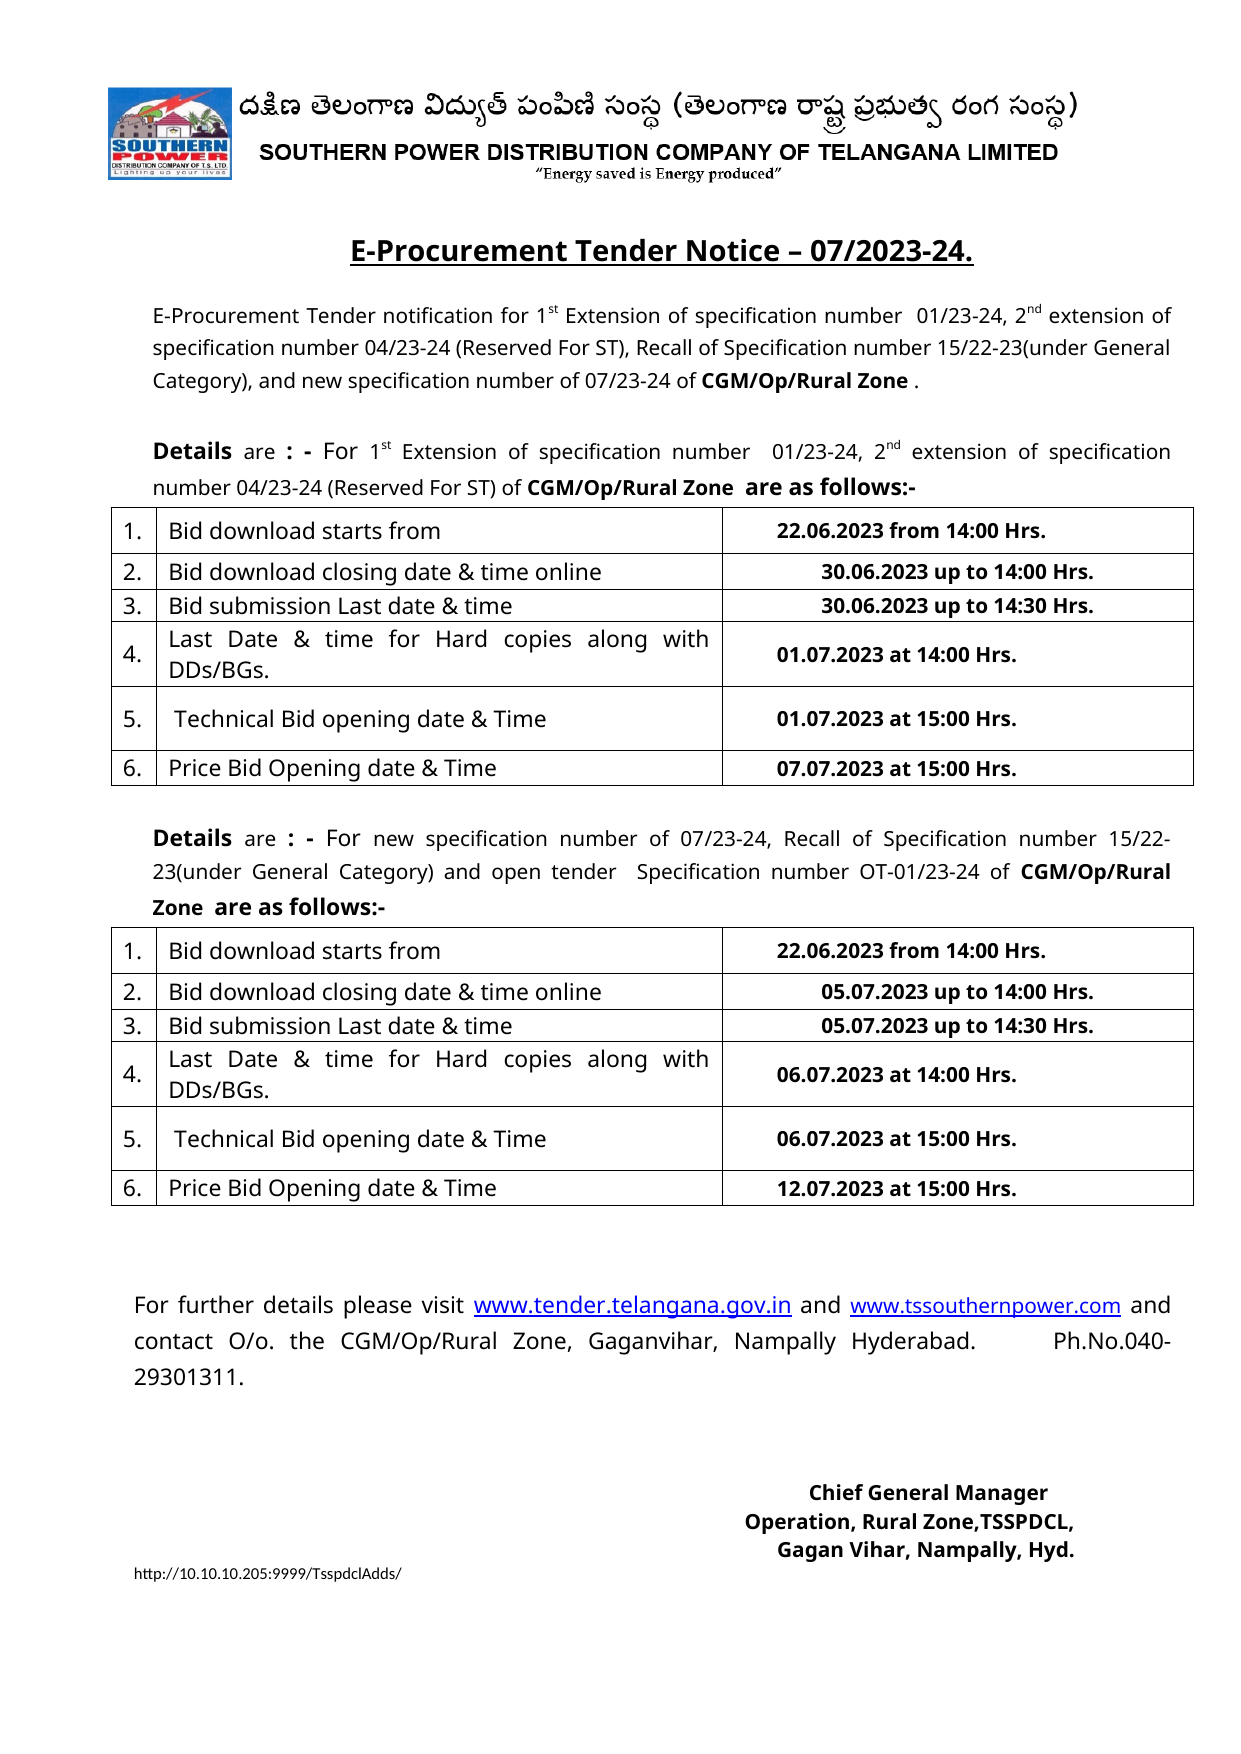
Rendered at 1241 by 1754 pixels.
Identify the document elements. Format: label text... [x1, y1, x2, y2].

table_header Bid download starts from [157, 928, 722, 973]
table_cell 05.07.2023 up to 14:00 Hrs. [723, 974, 1193, 1009]
table_cell 06.07.2023 at 14:00 Hrs. [723, 1042, 1193, 1106]
table_header 22.06.2023 from 14:00 Hrs. [723, 928, 1193, 973]
table_cell 12.07.2023 at 15:00 Hrs. [723, 1171, 1193, 1205]
table_cell Technical Bid opening date & Time [157, 687, 722, 750]
table_header Bid download starts from [157, 508, 722, 553]
table_cell Price Bid Opening date & Time [157, 1171, 722, 1205]
picture [105, 84, 1081, 186]
table_cell Bid download closing date & time online [157, 974, 722, 1009]
table_cell Bid submission Last date & time [157, 1010, 722, 1041]
table_cell Last Date & time for Hard copies along with DDs/BGs. [157, 1042, 722, 1106]
table_header 1. [112, 928, 156, 973]
text E-Procurement Tender notification for 1st Extension of specification number 01/23-24, 2nd extension of specification number 04/23-24 (Reserved For ST), Recall of Specification number 15/22-23(under General Category), and new specification number of 07/23-24 of CGM/Op/Rural Zone . [152, 301, 1171, 394]
table_cell 01.07.2023 at 14:00 Hrs. [723, 622, 1193, 686]
table_cell 4. [112, 622, 156, 686]
table_cell 07.07.2023 at 15:00 Hrs. [723, 751, 1193, 785]
table_cell 3. [112, 590, 156, 621]
table_cell 6. [112, 751, 156, 785]
table_cell Bid submission Last date & time [157, 590, 722, 621]
table_cell Technical Bid opening date & Time [157, 1107, 722, 1170]
table_cell 5. [112, 687, 156, 750]
text Operation, Rural Zone,TSSPDCL, [658, 1507, 1171, 1535]
table_cell 06.07.2023 at 15:00 Hrs. [723, 1107, 1193, 1170]
table_cell 3. [112, 1010, 156, 1041]
table_cell Bid download closing date & time online [157, 554, 722, 589]
text http://10.10.10.205:9999/TsspdclAdds/ [133, 1564, 1171, 1584]
text Details are : - For new specification number of 07/23-24, Recall of Specification number 15/22-23(under General Category) and open tender Specification number OT-01/23-24 of CGM/Op/Rural Zone are as follows:- [152, 822, 1171, 922]
table_header 1. [112, 508, 156, 553]
text Details are : - For 1st Extension of specification number 01/23-24, 2nd extension of specification number 04/23-24 (Reserved For ST) of CGM/Op/Rural Zone are as follows:- [152, 435, 1171, 502]
table_header 22.06.2023 from 14:00 Hrs. [723, 508, 1193, 553]
table_cell 6. [112, 1171, 156, 1205]
table_cell 2. [112, 554, 156, 589]
table_cell 30.06.2023 up to 14:30 Hrs. [723, 590, 1193, 621]
table_cell 2. [112, 974, 156, 1009]
table_cell 05.07.2023 up to 14:30 Hrs. [723, 1010, 1193, 1041]
table_cell 4. [112, 1042, 156, 1106]
table_cell 5. [112, 1107, 156, 1170]
table_cell Last Date & time for Hard copies along with DDs/BGs. [157, 622, 722, 686]
text Gagan Vihar, Nampally, Hyd. [733, 1535, 1171, 1564]
table_cell 01.07.2023 at 15:00 Hrs. [723, 687, 1193, 750]
table_cell 30.06.2023 up to 14:00 Hrs. [723, 554, 1193, 589]
text For further details please visit www.tender.telangana.gov.in and www.tssouthernpower.com and contact O/o. the CGM/Op/Rural Zone, Gaganvihar, Nampally Hyderabad. Ph.No.040-29301311. [133, 1289, 1171, 1392]
text Chief General Manager [733, 1478, 1171, 1507]
text E-Procurement Tender Notice – 07/2023-24. [152, 230, 1171, 270]
table_cell Price Bid Opening date & Time [157, 751, 722, 785]
